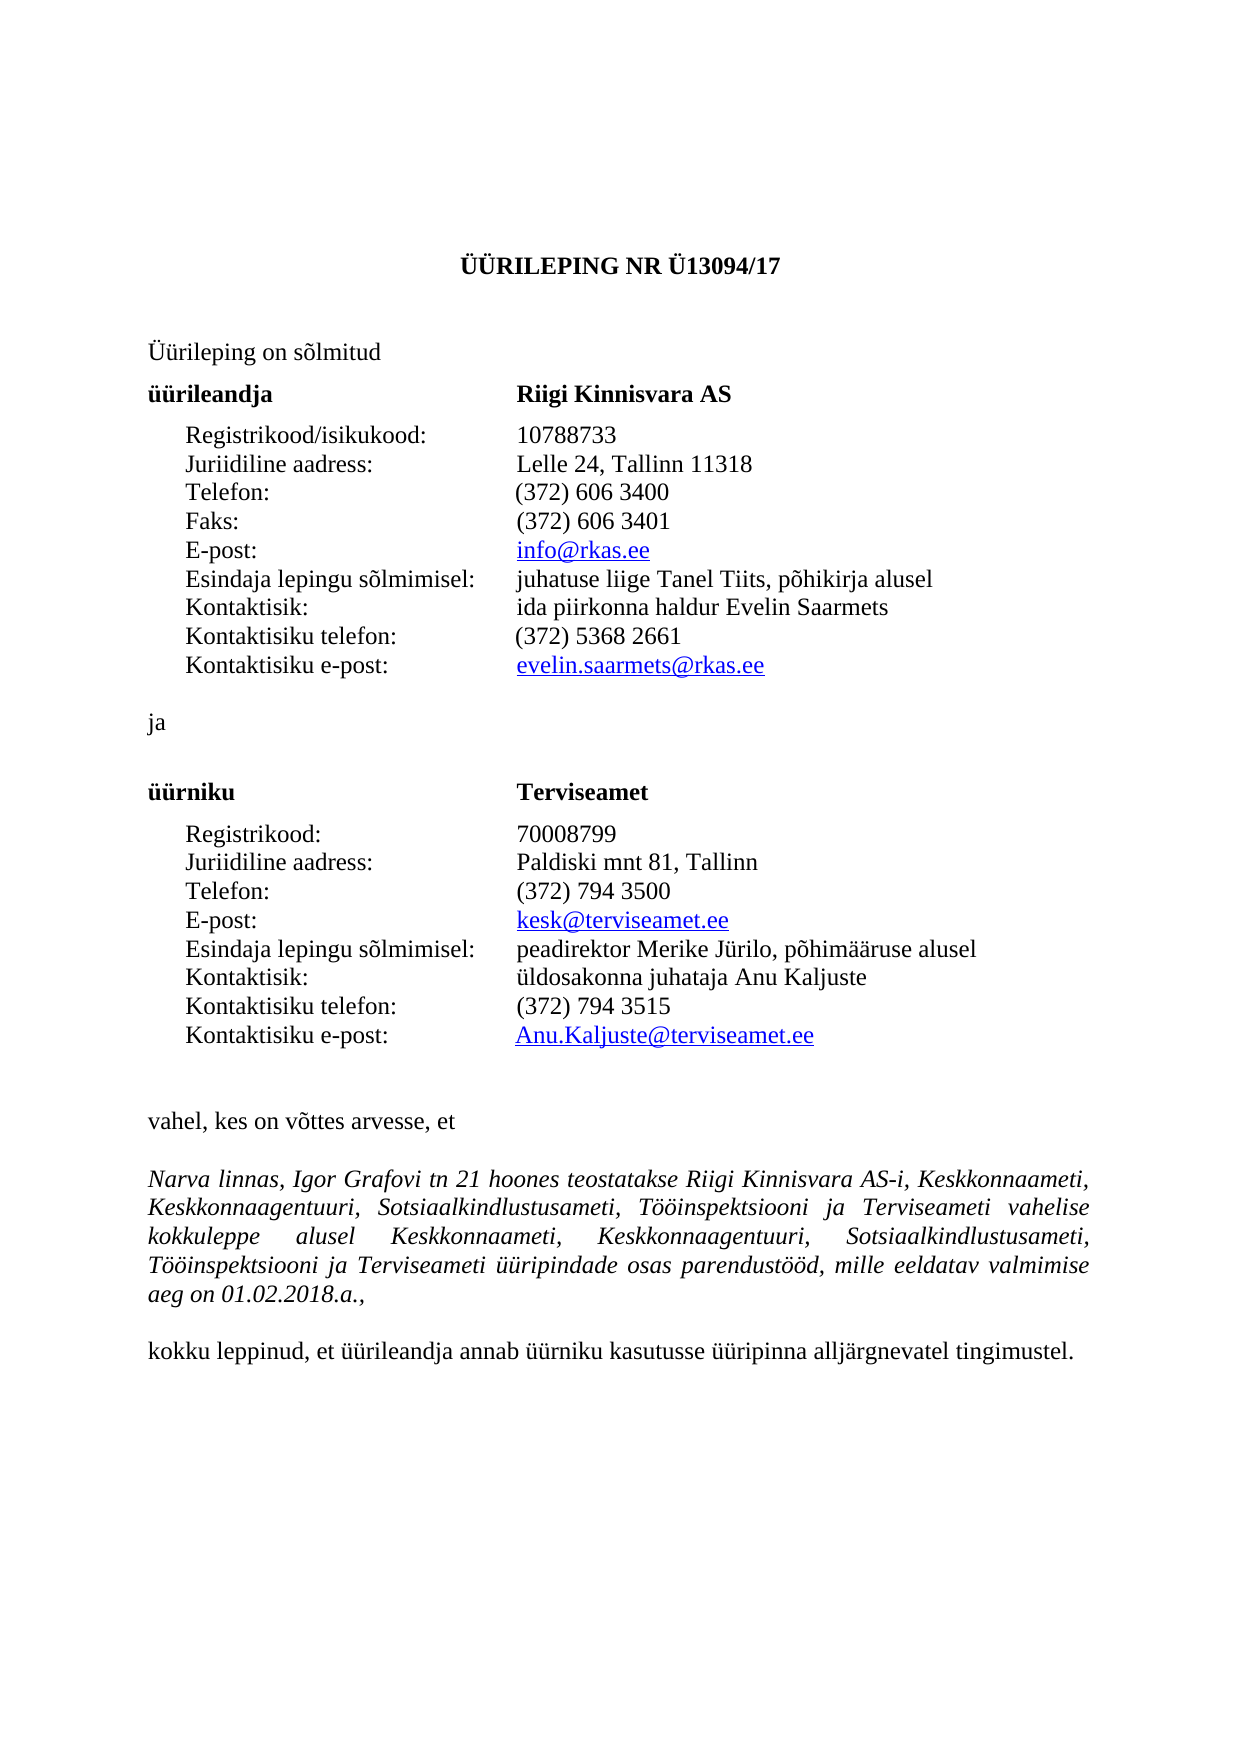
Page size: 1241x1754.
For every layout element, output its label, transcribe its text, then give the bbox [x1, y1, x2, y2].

text Esindaja lepingu sõlmimisel: peadirektor Merike Jürilo, põhimääruse alusel [148, 934, 1092, 962]
text Kontaktisiku e-post: Anu.Kaljuste@terviseamet.ee [148, 1020, 1092, 1049]
text E-post: kesk@terviseamet.ee [148, 905, 1092, 934]
text Kontaktisiku telefon: (372) 794 3515 [148, 991, 1092, 1020]
text Telefon: (372) 606 3400 [148, 477, 1092, 506]
text üürileandja Riigi Kinnisvara AS [148, 379, 1092, 407]
text vahel, kes on võttes arvesse, et [148, 1106, 1092, 1135]
text Kontaktisiku e-post: evelin.saarmets@rkas.ee [148, 650, 1092, 679]
text Narva linnas, Igor Grafovi tn 21 hoones teostatakse Riigi Kinnisvara AS-i, Keskkonnaameti, Keskkonnaagentuuri, Sotsiaalkindlustusameti, Tööinspektsiooni ja Terviseameti vahelise kokkuleppe alusel Keskkonnaameti, Keskkonnaagentuuri, Sotsiaalkindlustusameti, Tööinspektsiooni ja Terviseameti üüripindade osas parendustööd, mille eeldatav valmimise aeg on 01.02.2018.a., [148, 1164, 1092, 1307]
text Üürileping on sõlmitud [148, 337, 1092, 366]
text ja [148, 707, 1092, 736]
text ÜÜRILEPING NR Ü13094/17 [148, 251, 1092, 280]
text kokku leppinud, et üürileandja annab üürniku kasutusse üüripinna alljärgnevatel tingimustel. [148, 1336, 1092, 1365]
text üürniku Terviseamet [148, 777, 1092, 806]
text Telefon: (372) 794 3500 [148, 876, 1092, 905]
text Registrikood: 70008799 [148, 819, 1092, 847]
text Juriidiline aadress: Lelle 24, Tallinn 11318 [148, 449, 1092, 477]
text E-post: info@rkas.ee [148, 535, 1092, 564]
text Esindaja lepingu sõlmimisel: juhatuse liige Tanel Tiits, põhikirja alusel [148, 564, 1092, 592]
text Juriidiline aadress: Paldiski mnt 81, Tallinn [148, 847, 1092, 876]
text Registrikood/isikukood: 10788733 [185, 420, 1092, 449]
text Kontaktisik: ida piirkonna haldur Evelin Saarmets [148, 592, 1092, 621]
text Faks: (372) 606 3401 [148, 506, 1092, 535]
text Kontaktisiku telefon: (372) 5368 2661 [148, 621, 1092, 650]
text Kontaktisik: üldosakonna juhataja Anu Kaljuste [148, 962, 1092, 991]
